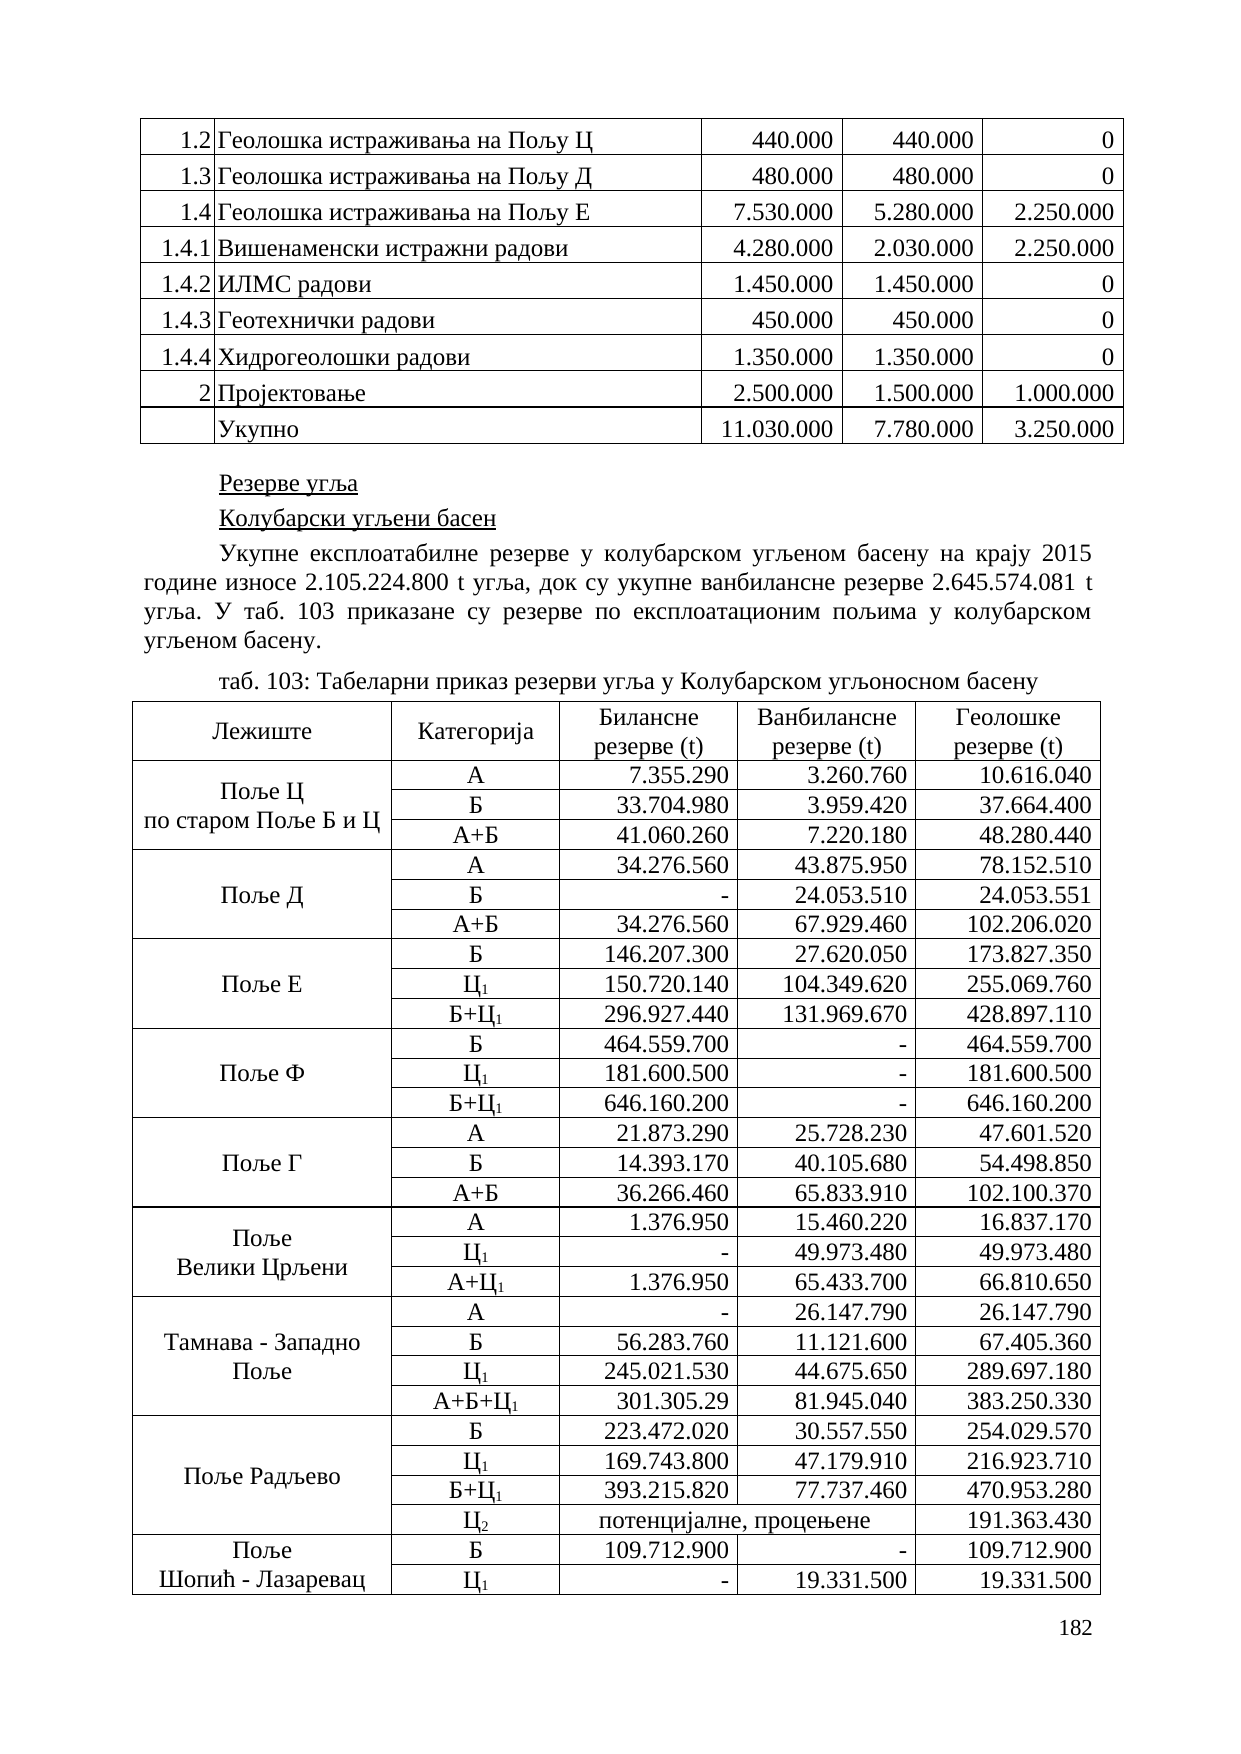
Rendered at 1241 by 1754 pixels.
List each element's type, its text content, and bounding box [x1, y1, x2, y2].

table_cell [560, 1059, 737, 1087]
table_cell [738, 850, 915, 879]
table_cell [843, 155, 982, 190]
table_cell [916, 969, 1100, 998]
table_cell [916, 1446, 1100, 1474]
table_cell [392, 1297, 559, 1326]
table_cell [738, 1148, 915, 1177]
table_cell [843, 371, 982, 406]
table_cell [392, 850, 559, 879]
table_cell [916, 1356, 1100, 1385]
text таб. 103: Табеларни приказ резерви угља у Колубарском угљоносном басену [143, 666, 1092, 695]
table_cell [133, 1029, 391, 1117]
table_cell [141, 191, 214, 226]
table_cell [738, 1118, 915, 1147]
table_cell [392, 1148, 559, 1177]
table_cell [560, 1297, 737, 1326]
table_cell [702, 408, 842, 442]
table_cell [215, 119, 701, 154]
text Колубарски угљени басен [143, 503, 1092, 532]
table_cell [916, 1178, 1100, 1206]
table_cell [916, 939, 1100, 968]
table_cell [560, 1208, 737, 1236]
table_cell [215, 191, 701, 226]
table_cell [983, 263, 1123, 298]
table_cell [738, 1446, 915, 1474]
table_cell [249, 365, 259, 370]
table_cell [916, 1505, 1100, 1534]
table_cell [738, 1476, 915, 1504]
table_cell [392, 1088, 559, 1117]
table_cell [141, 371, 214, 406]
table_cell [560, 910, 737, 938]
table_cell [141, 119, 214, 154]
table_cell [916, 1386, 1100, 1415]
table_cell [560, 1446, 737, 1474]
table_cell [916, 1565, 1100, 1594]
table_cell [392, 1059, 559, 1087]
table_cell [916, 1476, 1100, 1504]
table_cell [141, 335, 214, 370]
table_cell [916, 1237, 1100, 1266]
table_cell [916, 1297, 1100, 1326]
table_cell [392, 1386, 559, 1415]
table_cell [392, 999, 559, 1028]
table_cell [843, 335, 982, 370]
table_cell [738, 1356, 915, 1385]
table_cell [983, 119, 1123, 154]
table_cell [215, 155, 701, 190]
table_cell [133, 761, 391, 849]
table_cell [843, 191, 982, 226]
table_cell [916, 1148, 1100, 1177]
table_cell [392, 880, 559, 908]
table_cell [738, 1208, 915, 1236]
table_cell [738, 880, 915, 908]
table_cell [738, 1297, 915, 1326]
text Укупне експлоатабилне резерве у колубарском угљеном басену на крају 2015 године износе 2.105.224.800 t угља, док су укупне ванбилансне резерве 2.645.574.081 t угља. У таб. 103 приказане су резерве по експлоатационим пољима у колубарском угљеном басену. [143, 538, 1092, 653]
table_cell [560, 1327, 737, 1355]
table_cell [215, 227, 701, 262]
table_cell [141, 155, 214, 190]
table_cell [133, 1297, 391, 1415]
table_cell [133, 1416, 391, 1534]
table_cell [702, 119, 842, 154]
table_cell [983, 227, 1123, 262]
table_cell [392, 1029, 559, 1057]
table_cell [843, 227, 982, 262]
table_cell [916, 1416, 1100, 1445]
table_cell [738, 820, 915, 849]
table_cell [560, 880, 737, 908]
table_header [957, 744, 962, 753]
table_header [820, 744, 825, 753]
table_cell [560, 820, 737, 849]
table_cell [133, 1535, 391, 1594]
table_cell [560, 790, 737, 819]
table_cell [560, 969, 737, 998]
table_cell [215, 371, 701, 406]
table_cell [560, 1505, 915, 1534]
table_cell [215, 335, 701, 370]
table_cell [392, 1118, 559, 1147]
text Резерве угља [143, 468, 1092, 497]
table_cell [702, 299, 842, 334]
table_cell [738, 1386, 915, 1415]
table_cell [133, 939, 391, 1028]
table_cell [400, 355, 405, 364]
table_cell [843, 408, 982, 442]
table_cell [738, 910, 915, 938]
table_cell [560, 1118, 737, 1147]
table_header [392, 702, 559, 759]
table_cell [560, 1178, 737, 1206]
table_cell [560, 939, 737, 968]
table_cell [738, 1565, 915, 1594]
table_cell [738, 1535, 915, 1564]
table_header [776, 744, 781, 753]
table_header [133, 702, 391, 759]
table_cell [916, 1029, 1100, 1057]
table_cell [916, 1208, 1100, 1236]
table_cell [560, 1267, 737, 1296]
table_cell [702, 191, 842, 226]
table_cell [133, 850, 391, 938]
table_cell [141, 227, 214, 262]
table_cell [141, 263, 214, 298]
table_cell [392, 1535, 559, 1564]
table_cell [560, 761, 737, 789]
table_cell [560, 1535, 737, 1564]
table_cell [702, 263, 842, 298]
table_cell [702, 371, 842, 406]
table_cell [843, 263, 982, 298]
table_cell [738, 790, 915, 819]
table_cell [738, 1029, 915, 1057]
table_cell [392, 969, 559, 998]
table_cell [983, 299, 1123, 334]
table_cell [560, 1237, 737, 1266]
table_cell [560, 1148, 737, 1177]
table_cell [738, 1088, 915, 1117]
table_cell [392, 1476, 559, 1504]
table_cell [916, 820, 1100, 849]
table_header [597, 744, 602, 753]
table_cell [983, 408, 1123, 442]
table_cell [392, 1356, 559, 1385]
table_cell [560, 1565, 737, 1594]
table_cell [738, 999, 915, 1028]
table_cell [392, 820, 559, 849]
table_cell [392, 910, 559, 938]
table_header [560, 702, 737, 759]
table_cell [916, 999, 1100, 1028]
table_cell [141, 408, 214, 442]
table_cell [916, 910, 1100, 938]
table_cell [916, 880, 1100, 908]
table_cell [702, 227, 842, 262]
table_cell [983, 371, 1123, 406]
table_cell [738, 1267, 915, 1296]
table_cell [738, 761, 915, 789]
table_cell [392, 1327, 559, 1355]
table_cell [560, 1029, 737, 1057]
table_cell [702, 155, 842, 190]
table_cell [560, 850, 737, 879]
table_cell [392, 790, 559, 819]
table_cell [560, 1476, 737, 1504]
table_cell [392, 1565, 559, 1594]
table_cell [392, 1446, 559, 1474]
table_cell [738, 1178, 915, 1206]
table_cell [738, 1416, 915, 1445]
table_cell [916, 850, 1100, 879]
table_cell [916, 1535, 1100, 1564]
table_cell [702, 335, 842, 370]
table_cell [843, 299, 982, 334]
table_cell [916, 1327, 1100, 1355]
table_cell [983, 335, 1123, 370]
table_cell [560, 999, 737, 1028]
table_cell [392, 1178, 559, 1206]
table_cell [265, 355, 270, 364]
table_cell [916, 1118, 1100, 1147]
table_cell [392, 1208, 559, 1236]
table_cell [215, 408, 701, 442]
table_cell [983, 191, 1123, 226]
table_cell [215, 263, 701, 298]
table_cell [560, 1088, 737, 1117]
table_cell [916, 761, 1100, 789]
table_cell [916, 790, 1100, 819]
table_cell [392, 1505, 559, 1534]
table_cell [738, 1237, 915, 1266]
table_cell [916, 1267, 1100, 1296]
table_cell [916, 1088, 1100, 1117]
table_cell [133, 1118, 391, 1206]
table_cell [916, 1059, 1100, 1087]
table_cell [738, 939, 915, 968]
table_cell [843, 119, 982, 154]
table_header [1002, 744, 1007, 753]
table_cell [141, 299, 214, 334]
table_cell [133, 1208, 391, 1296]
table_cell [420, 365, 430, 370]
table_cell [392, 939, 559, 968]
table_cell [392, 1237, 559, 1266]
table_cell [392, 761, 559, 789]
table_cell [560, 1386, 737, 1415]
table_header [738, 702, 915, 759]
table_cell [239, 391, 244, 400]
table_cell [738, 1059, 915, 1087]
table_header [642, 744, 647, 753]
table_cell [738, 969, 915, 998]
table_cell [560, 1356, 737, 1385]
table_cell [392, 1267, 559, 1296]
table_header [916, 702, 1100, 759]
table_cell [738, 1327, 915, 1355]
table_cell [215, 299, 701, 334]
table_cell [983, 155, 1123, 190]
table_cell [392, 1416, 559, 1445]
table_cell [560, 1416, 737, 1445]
